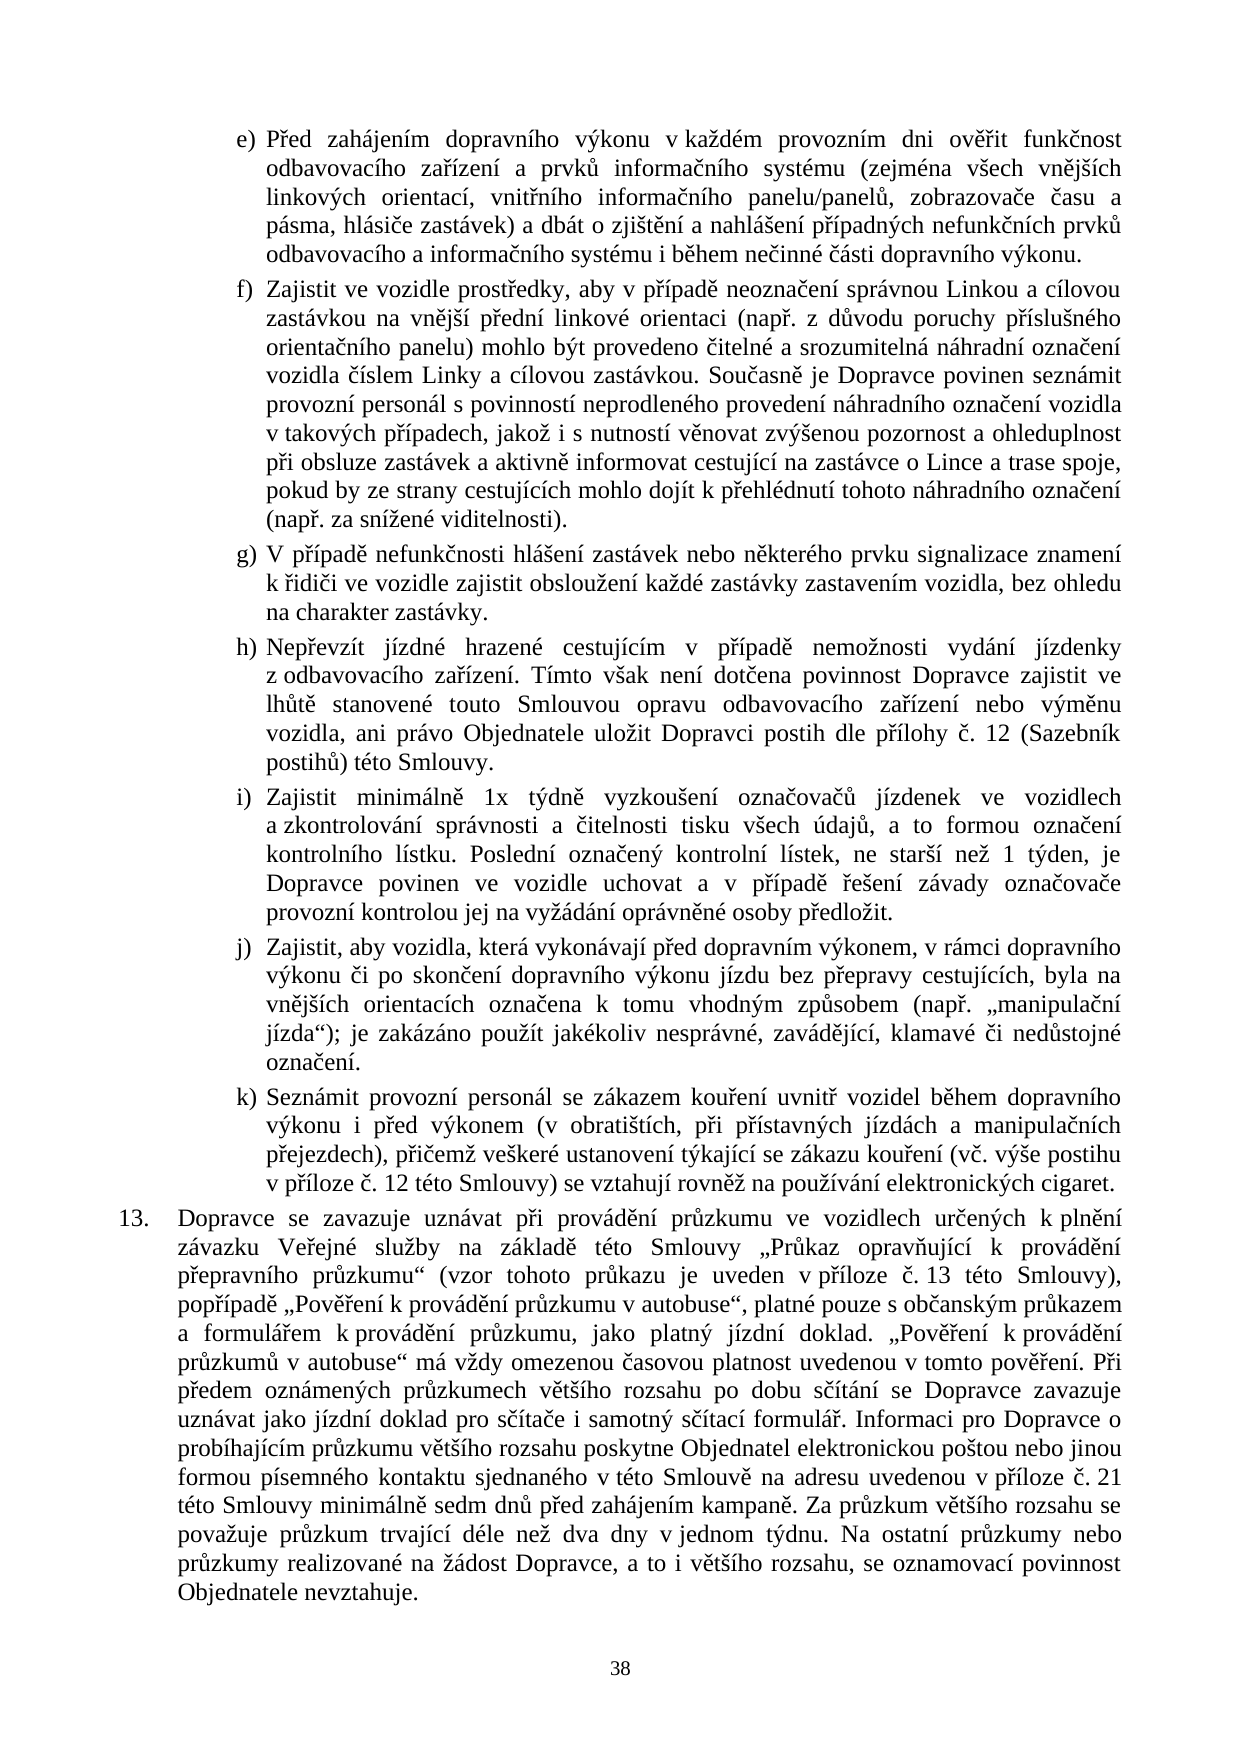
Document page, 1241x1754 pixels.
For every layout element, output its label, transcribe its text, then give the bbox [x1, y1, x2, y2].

list Zajistit, aby vozidla, která vykonávají před dopravním výkonem, v rámci dopravního výkonu či po skončení dopravního výkonu jízdu bez přepravy cestujících, byla na vnějších orientacích označena k tomu vhodným způsobem (např. „manipulační jízda“); je zakázáno použít jakékoliv nesprávné, zavádějící, klamavé či nedůstojné označení. [236, 932, 1122, 1075]
list Zajistit minimálně 1x týdně vyzkoušení označovačů jízdenek ve vozidlech a zkontrolování správnosti a čitelnosti tisku všech údajů, a to formou označení kontrolního lístku. Poslední označený kontrolní lístek, ne starší než 1 týden, je Dopravce povinen ve vozidle uchovat a v případě řešení závady označovače provozní kontrolou jej na vyžádání oprávněné osoby předložit. [236, 782, 1122, 925]
list Dopravce se zavazuje uznávat při provádění průzkumu ve vozidlech určených k plnění závazku Veřejné služby na základě této Smlouvy „Průkaz opravňující k provádění přepravního průzkumu“ (vzor tohoto průkazu je uveden v příloze č. 13 této Smlouvy), popřípadě „Pověření k provádění průzkumu v autobuse“, platné pouze s občanským průkazem a formulářem k provádění průzkumu, jako platný jízdní doklad. „Pověření k provádění průzkumů v autobuse“ má vždy omezenou časovou platnost uvedenou v tomto pověření. Při předem oznámených průzkumech většího rozsahu po dobu sčítání se Dopravce zavazuje uznávat jako jízdní doklad pro sčítače i samotný sčítací formulář. Informaci pro Dopravce o probíhajícím průzkumu většího rozsahu poskytne Objednatel elektronickou poštou nebo jinou formou písemného kontaktu sjednaného v této Smlouvě na adresu uvedenou v příloze č. 21 této Smlouvy minimálně sedm dnů před zahájením kampaně. Za průzkum většího rozsahu se považuje průzkum trvající déle než dva dny v jednom týdnu. Na ostatní průzkumy nebo průzkumy realizované na žádost Dopravce, a to i většího rozsahu, se oznamovací povinnost Objednatele nevztahuje. [118, 1203, 1122, 1605]
list Nepřevzít jízdné hrazené cestujícím v případě nemožnosti vydání jízdenky z odbavovacího zařízení. Tímto však není dotčena povinnost Dopravce zajistit ve lhůtě stanovené touto Smlouvou opravu odbavovacího zařízení nebo výměnu vozidla, ani právo Objednatele uložit Dopravci postih dle přílohy č. 12 (Sazebník postihů) této Smlouvy. [236, 632, 1122, 775]
list Před zahájením dopravního výkonu v každém provozním dni ověřit funkčnost odbavovacího zařízení a prvků informačního systému (zejména všech vnějších linkových orientací, vnitřního informačního panelu/panelů, zobrazovače času a pásma, hlásiče zastávek) a dbát o zjištění a nahlášení případných nefunkčních prvků odbavovacího a informačního systému i během nečinné části dopravního výkonu. [236, 124, 1122, 268]
list V případě nefunkčnosti hlášení zastávek nebo některého prvku signalizace znamení k řidiči ve vozidle zajistit obsloužení každé zastávky zastavením vozidla, bez ohledu na charakter zastávky. [236, 539, 1122, 625]
list Seznámit provozní personál se zákazem kouření uvnitř vozidel během dopravního výkonu i před výkonem (v obratištích, při přístavných jízdách a manipulačních přejezdech), přičemž veškeré ustanovení týkající se zákazu kouření (vč. výše postihu v příloze č. 12 této Smlouvy) se vztahují rovněž na používání elektronických cigaret. [236, 1082, 1122, 1197]
list Zajistit ve vozidle prostředky, aby v případě neoznačení správnou Linkou a cílovou zastávkou na vnější přední linkové orientaci (např. z důvodu poruchy příslušného orientačního panelu) mohlo být provedeno čitelné a srozumitelná náhradní označení vozidla číslem Linky a cílovou zastávkou. Současně je Dopravce povinen seznámit provozní personál s povinností neprodleného provedení náhradního označení vozidla v takových případech, jakož i s nutností věnovat zvýšenou pozornost a ohleduplnost při obsluze zastávek a aktivně informovat cestující na zastávce o Lince a trase spoje, pokud by ze strany cestujících mohlo dojít k přehlédnutí tohoto náhradního označení (např. za snížené viditelnosti). [236, 274, 1122, 533]
